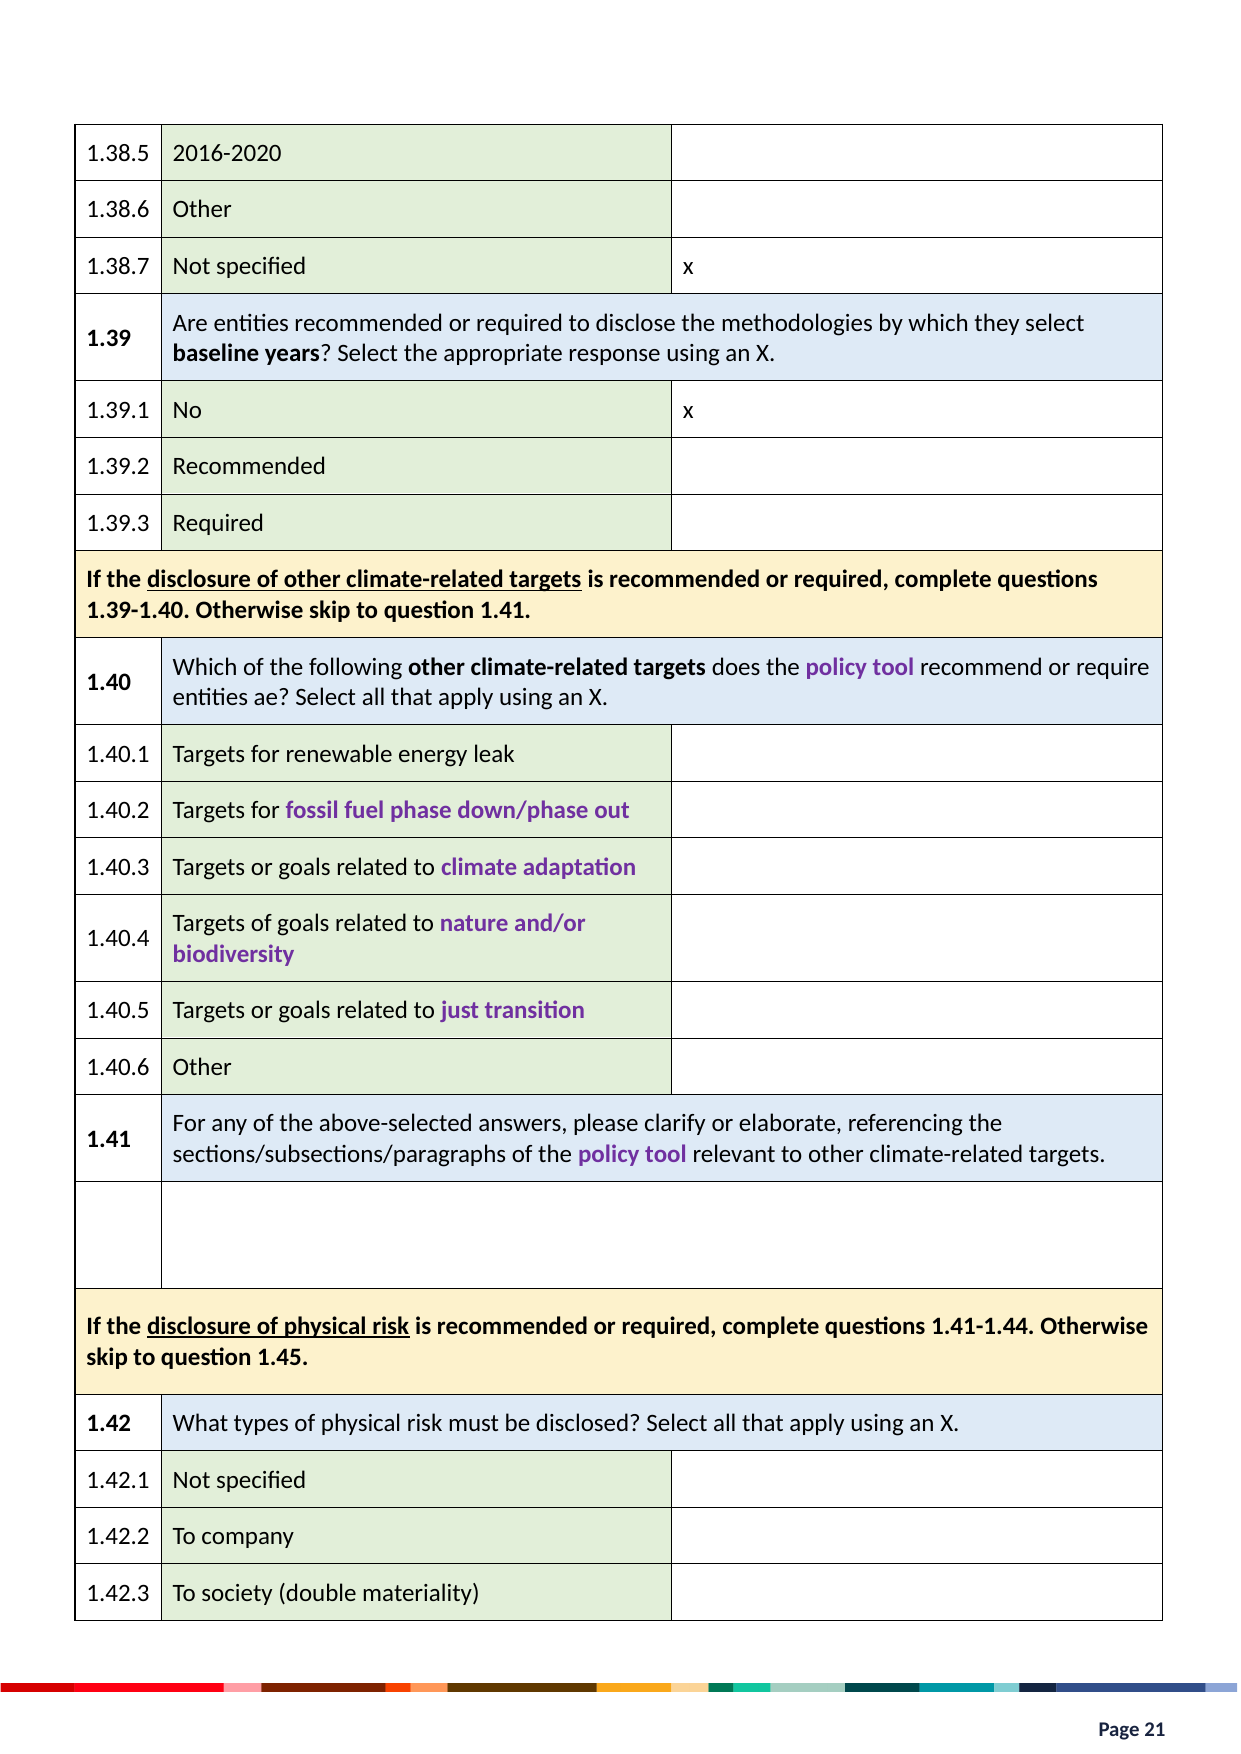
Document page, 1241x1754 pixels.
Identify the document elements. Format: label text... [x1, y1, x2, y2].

table_cell [672, 895, 1162, 981]
table_cell Recommended [162, 438, 671, 493]
table_cell For any of the above-selected answers, please clarify or elaborate, referencing the sections/subsections/paragraphs of the policy tool relevant to other climate-related targets. [162, 1095, 1162, 1181]
table_cell [162, 1182, 1162, 1287]
table_cell Targets for fossil fuel phase down/phase out [162, 782, 671, 837]
table_cell Not specified [162, 1451, 671, 1507]
table_cell Are entities recommended or required to disclose the methodologies by which they select baseline years? Select the appropriate response using an X. [162, 294, 1162, 380]
table_cell Targets for renewable energy leak [162, 725, 671, 781]
table_cell [672, 838, 1162, 894]
table_cell 1.40 [76, 638, 161, 724]
table_cell If the disclosure of other climate-related targets is recommended or required, complete questions 1.39-1.40. Otherwise skip to question 1.41. [76, 551, 1162, 637]
table_cell Targets or goals related to just transition [162, 982, 671, 1037]
table_cell [672, 438, 1162, 493]
table_cell Which of the following other climate-related targets does the policy tool recommend or require entities ae? Select all that apply using an X. [162, 638, 1162, 724]
table_cell 1.40.4 [76, 895, 161, 981]
table_cell 1.39.3 [76, 495, 161, 550]
table_cell [672, 1564, 1162, 1620]
table_cell 1.40.1 [76, 725, 161, 781]
table_cell 1.42 [76, 1395, 161, 1450]
table_cell [672, 782, 1162, 837]
table_cell Targets of goals related to nature and/or biodiversity [162, 895, 671, 981]
table_cell [672, 1451, 1162, 1507]
table_cell [672, 181, 1162, 237]
table_cell Other [162, 181, 671, 237]
table_cell What types of physical risk must be disclosed? Select all that apply using an X. [162, 1395, 1162, 1450]
table_cell Required [162, 495, 671, 550]
table_cell 2016-2020 [162, 125, 671, 180]
table_cell [672, 982, 1162, 1037]
table_cell 1.40.6 [76, 1039, 161, 1094]
table_cell 1.38.7 [76, 238, 161, 293]
table_cell Not specified [162, 238, 671, 293]
table_cell [672, 1039, 1162, 1094]
table_cell 1.38.6 [76, 181, 161, 237]
table_cell To society (double materiality) [162, 1564, 671, 1620]
table_cell 1.42.3 [76, 1564, 161, 1620]
table_cell 1.40.3 [76, 838, 161, 894]
table_cell 1.39.2 [76, 438, 161, 493]
table_cell [672, 125, 1162, 180]
table_cell If the disclosure of physical risk is recommended or required, complete questions 1.41-1.44. Otherwise skip to question 1.45. [76, 1289, 1162, 1394]
table_cell 1.40.5 [76, 982, 161, 1037]
table_cell 1.41 [76, 1095, 161, 1181]
picture [0, 1683, 1236, 1692]
table_cell Targets or goals related to climate adaptation [162, 838, 671, 894]
table_cell 1.39.1 [76, 381, 161, 437]
table_cell 1.38.5 [76, 125, 161, 180]
table_cell Other [162, 1039, 671, 1094]
table_cell [672, 725, 1162, 781]
table_cell 1.39 [76, 294, 161, 380]
table_cell To company [162, 1508, 671, 1563]
table_cell 1.40.2 [76, 782, 161, 837]
table_cell 1.42.2 [76, 1508, 161, 1563]
table_cell [672, 495, 1162, 550]
table_cell 1.42.1 [76, 1451, 161, 1507]
table_cell No [162, 381, 671, 437]
table_cell [672, 1508, 1162, 1563]
table_cell x [672, 381, 1162, 437]
table_cell x [672, 238, 1162, 293]
table_cell [76, 1182, 161, 1287]
